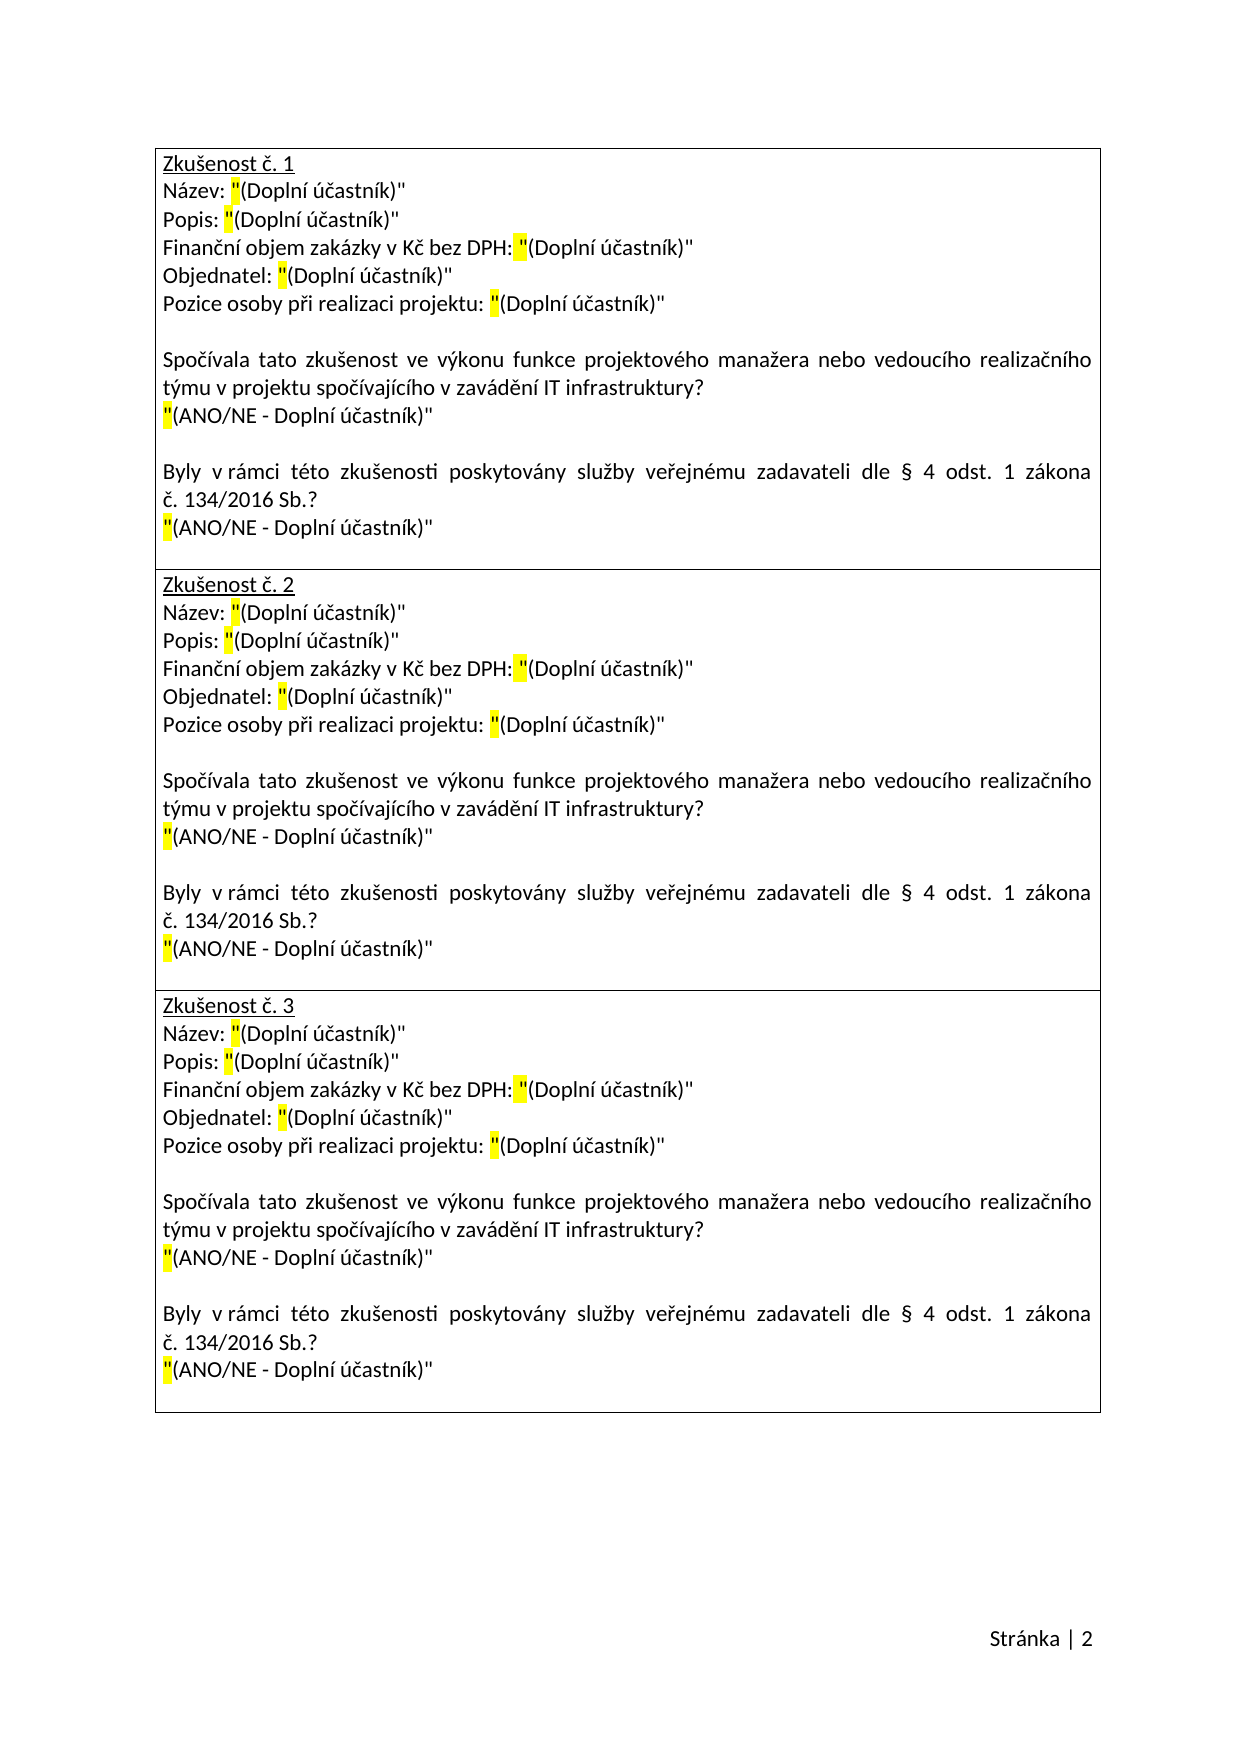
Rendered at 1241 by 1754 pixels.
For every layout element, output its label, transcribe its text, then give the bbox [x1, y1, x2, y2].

table_cell Zkušenost č. 2 Název: Popis: Finanční objem zakázky v Kč bez DPH: Objednatel: Pozice osoby při realizaci projektu: Spočívala tato zkušenost ve výkonu funkce projektového manažera nebo vedoucího realizačního týmu v projektu spočívajícího v zavádění IT infrastruktury? Byly v rámci této zkušenosti poskytovány služby veřejnému zadavateli dle § 4 odst. 1 zákona č. 134/2016 Sb.? [156, 570, 1100, 990]
table_cell Zkušenost č. 3 Název: Popis: Finanční objem zakázky v Kč bez DPH: Objednatel: Pozice osoby při realizaci projektu: Spočívala tato zkušenost ve výkonu funkce projektového manažera nebo vedoucího realizačního týmu v projektu spočívajícího v zavádění IT infrastruktury? Byly v rámci této zkušenosti poskytovány služby veřejnému zadavateli dle § 4 odst. 1 zákona č. 134/2016 Sb.? [156, 991, 1100, 1412]
table_cell Zkušenost č. 1 Název: Popis: Finanční objem zakázky v Kč bez DPH: Objednatel: Pozice osoby při realizaci projektu: Spočívala tato zkušenost ve výkonu funkce projektového manažera nebo vedoucího realizačního týmu v projektu spočívajícího v zavádění IT infrastruktury? Byly v rámci této zkušenosti poskytovány služby veřejnému zadavateli dle § 4 odst. 1 zákona č. 134/2016 Sb.? [156, 149, 1100, 569]
